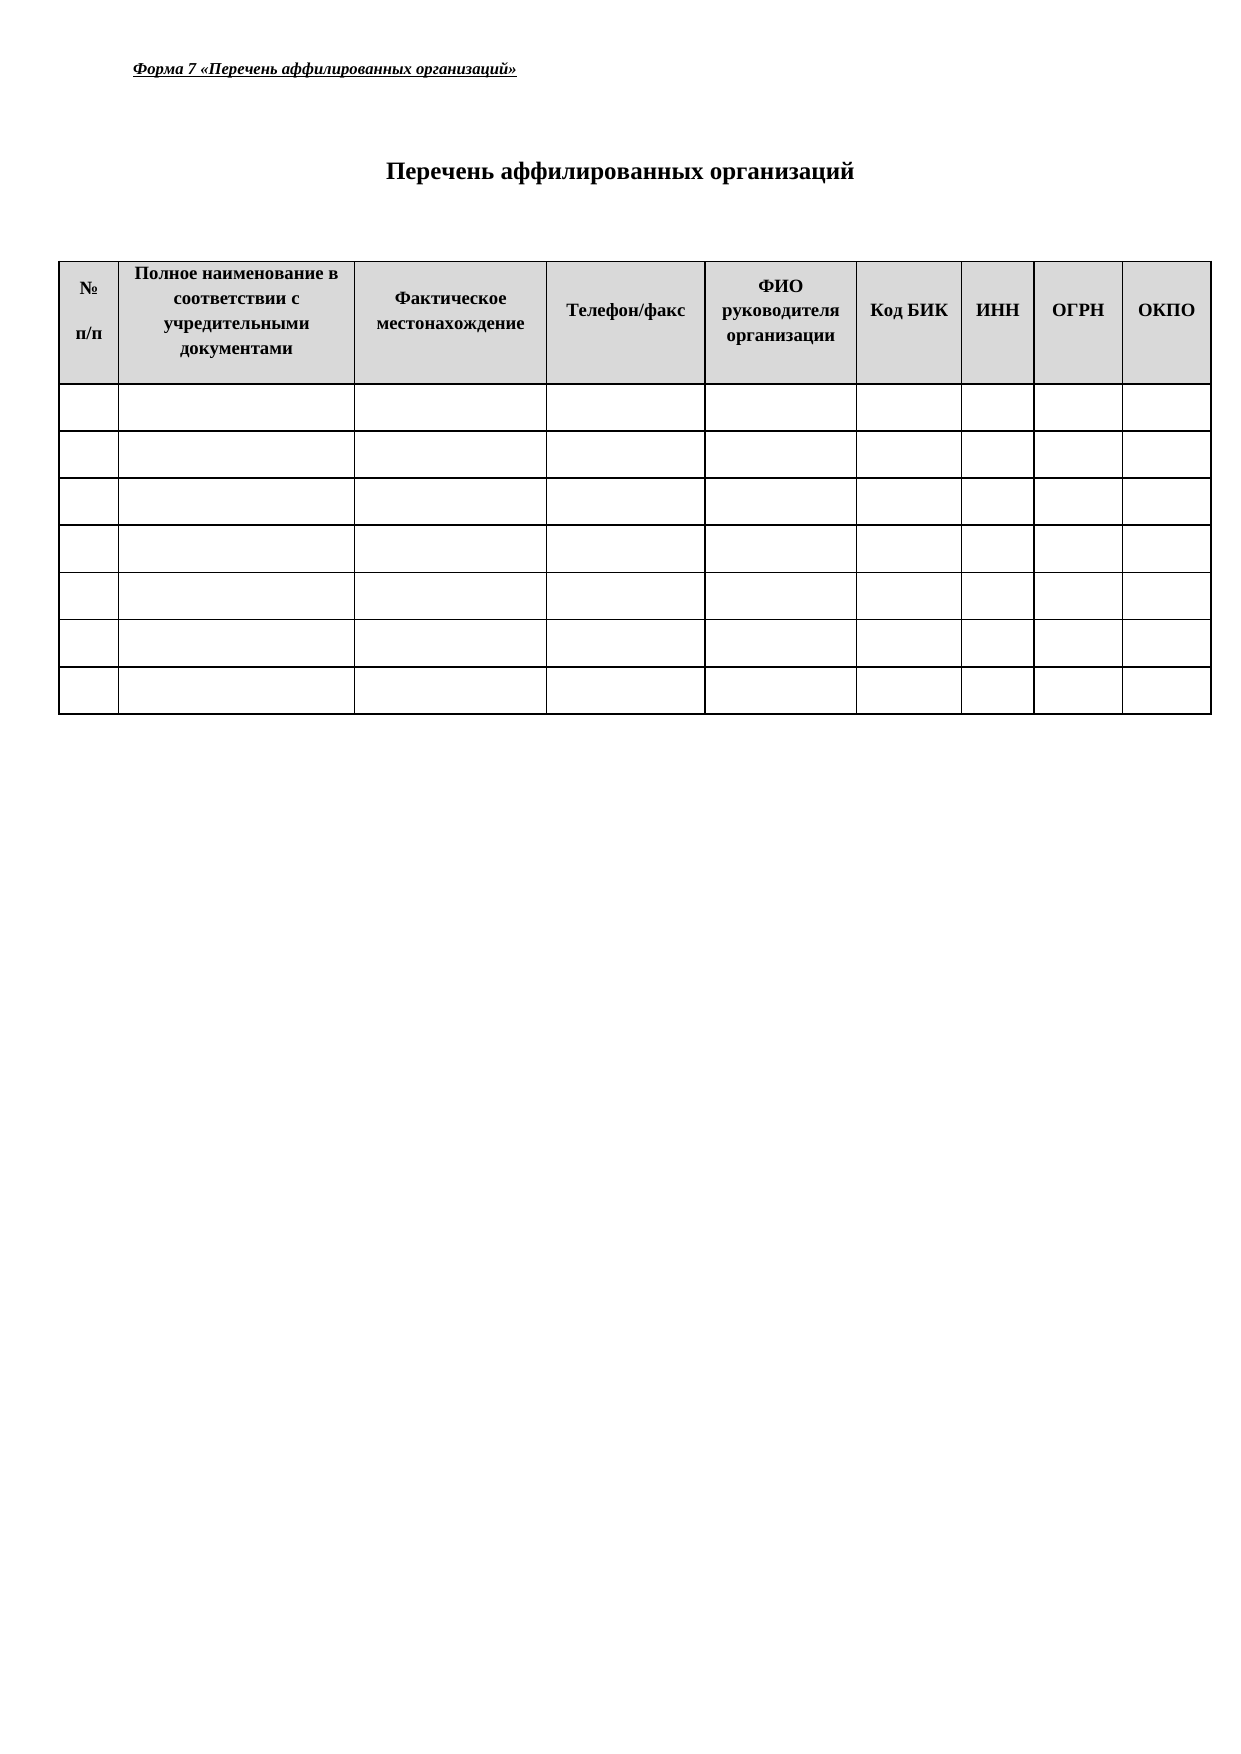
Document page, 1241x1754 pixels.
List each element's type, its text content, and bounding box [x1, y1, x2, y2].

table_cell [60, 573, 118, 619]
table_cell [706, 573, 856, 619]
table_cell [355, 620, 546, 666]
table_cell [547, 432, 704, 477]
table_cell [857, 620, 961, 666]
text Перечень аффилированных организаций [59, 156, 1181, 184]
table_cell [60, 668, 118, 713]
table_cell [962, 573, 1033, 619]
table_header Фактическое местонахождение [355, 262, 546, 383]
table_cell [1123, 668, 1210, 713]
table_cell [119, 573, 354, 619]
table_cell [962, 385, 1033, 430]
table_header ОКПО [1123, 262, 1210, 383]
table_cell [1035, 668, 1122, 713]
table_cell [1035, 479, 1122, 524]
table_cell [857, 479, 961, 524]
table_cell [706, 620, 856, 666]
table_cell [706, 385, 856, 430]
table_cell [60, 432, 118, 477]
table_cell [1035, 573, 1122, 619]
table_header Код БИК [857, 262, 961, 383]
table_cell [119, 668, 354, 713]
text Форма 7 «Перечень аффилированных организаций» [59, 59, 1181, 78]
table_cell [355, 432, 546, 477]
table_cell [119, 479, 354, 524]
table_header ОГРН [1035, 262, 1122, 383]
table_cell [1123, 479, 1210, 524]
table_cell [706, 668, 856, 713]
table_cell [962, 668, 1033, 713]
table_cell [962, 479, 1033, 524]
table_cell [355, 573, 546, 619]
table_cell [1123, 620, 1210, 666]
table_cell [1035, 526, 1122, 572]
table_cell [857, 573, 961, 619]
table_cell [355, 668, 546, 713]
table_cell [355, 385, 546, 430]
table_cell [547, 385, 704, 430]
table_cell [857, 526, 961, 572]
table_cell [547, 526, 704, 572]
table_cell [962, 620, 1033, 666]
table_cell [355, 479, 546, 524]
table_cell [1123, 573, 1210, 619]
table_cell [1123, 432, 1210, 477]
table_cell [119, 620, 354, 666]
table_cell [119, 432, 354, 477]
table_cell [60, 526, 118, 572]
table_cell [706, 432, 856, 477]
table_cell [547, 573, 704, 619]
table_cell [857, 385, 961, 430]
table_cell [962, 526, 1033, 572]
table_cell [962, 432, 1033, 477]
table_cell [119, 526, 354, 572]
table_header ФИО руководителя организации [706, 262, 856, 383]
table_cell [857, 432, 961, 477]
table_cell [547, 479, 704, 524]
table_header ИНН [962, 262, 1033, 383]
table_cell [1123, 385, 1210, 430]
table_cell [706, 526, 856, 572]
table_cell [355, 526, 546, 572]
table_cell [706, 479, 856, 524]
table_header Телефон/факс [547, 262, 704, 383]
table_header Полное наименование в соответствии с учредительными документами [119, 262, 354, 383]
table_cell [60, 620, 118, 666]
table_cell [1035, 432, 1122, 477]
table_cell [60, 479, 118, 524]
table_header № п/п [60, 262, 118, 383]
table_cell [119, 385, 354, 430]
table_cell [1035, 385, 1122, 430]
table_cell [547, 620, 704, 666]
table_cell [857, 668, 961, 713]
table_cell [1123, 526, 1210, 572]
table_cell [60, 385, 118, 430]
table_cell [547, 668, 704, 713]
table_cell [1035, 620, 1122, 666]
